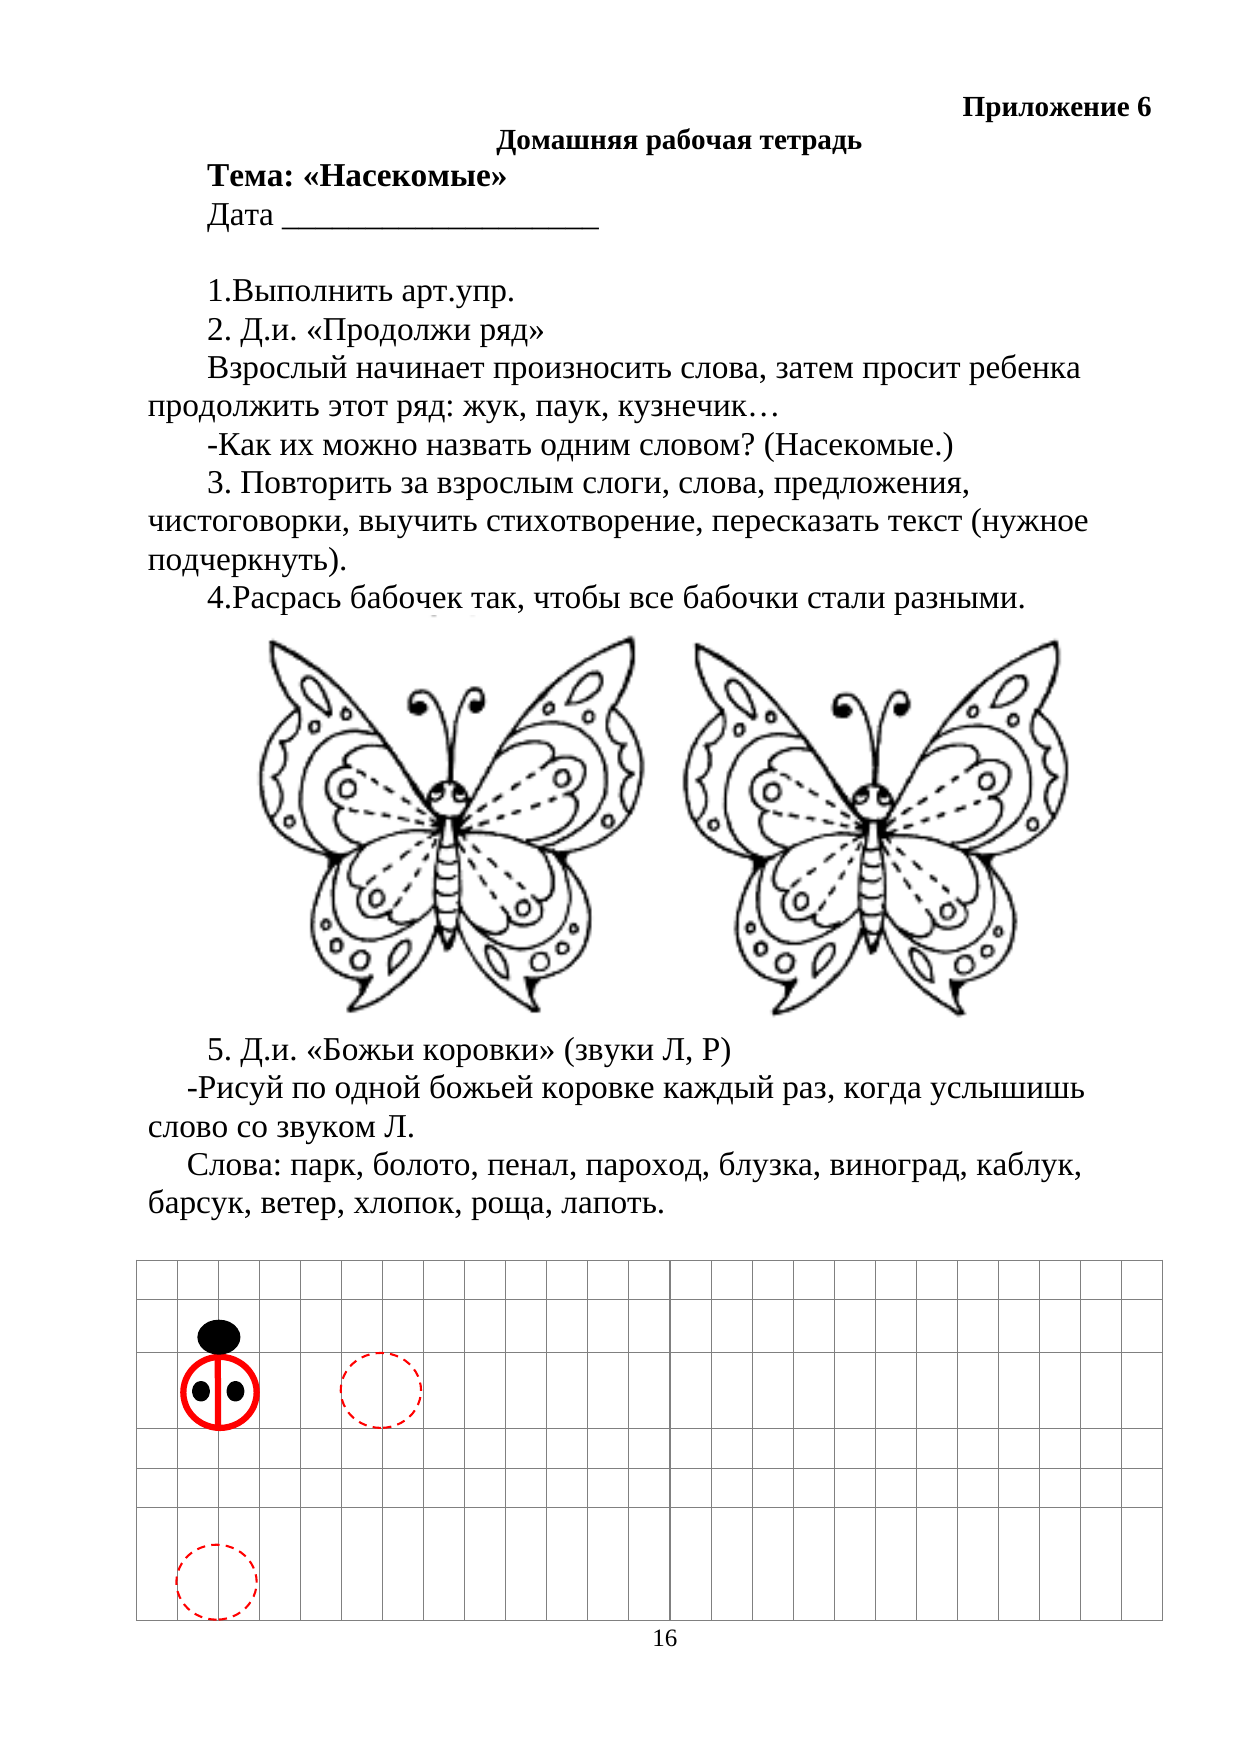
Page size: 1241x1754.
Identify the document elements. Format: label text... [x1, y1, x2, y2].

table_cell [506, 1353, 546, 1428]
table_cell [1122, 1508, 1162, 1620]
table_header [1122, 1261, 1162, 1299]
table_header [547, 1261, 587, 1299]
table_cell [1040, 1508, 1080, 1620]
table_cell [383, 1469, 423, 1507]
table_header [917, 1261, 957, 1299]
table_cell [301, 1429, 341, 1467]
table_cell [221, 1361, 253, 1424]
table_cell [342, 1508, 382, 1620]
table_cell [671, 1469, 711, 1507]
table_cell [1081, 1508, 1121, 1620]
table_cell [1081, 1353, 1121, 1428]
text Тема: «Насекомые» [148, 156, 1152, 194]
table_cell [876, 1469, 916, 1507]
table_cell [547, 1300, 587, 1352]
table_cell [917, 1508, 957, 1620]
table_cell [342, 1469, 382, 1507]
table_cell [999, 1429, 1039, 1467]
table_cell [999, 1300, 1039, 1352]
table_cell [506, 1429, 546, 1467]
table_cell [260, 1353, 300, 1428]
table_cell [342, 1429, 382, 1467]
table_header [342, 1261, 382, 1299]
table_cell [178, 1469, 218, 1507]
table_cell [506, 1508, 546, 1620]
table_cell [876, 1353, 916, 1428]
table_header [958, 1261, 998, 1299]
table_cell [712, 1429, 752, 1467]
table_cell [1081, 1300, 1121, 1352]
table_cell [506, 1469, 546, 1507]
table_cell [629, 1353, 669, 1428]
table_cell [794, 1469, 834, 1507]
table_cell [342, 1353, 382, 1428]
table_cell [753, 1353, 793, 1428]
table_cell [219, 1508, 259, 1620]
table_cell [753, 1469, 793, 1507]
table_cell [342, 1300, 382, 1352]
table_cell [1122, 1353, 1162, 1428]
table_cell [1122, 1469, 1162, 1507]
table_cell [917, 1469, 957, 1507]
text Слова: парк, болото, пенал, пароход, блузка, виноград, каблук, барсук, ветер, хлопок, роща, лапоть. [148, 1144, 1152, 1221]
table_cell [629, 1508, 669, 1620]
table_header [178, 1261, 218, 1299]
table_cell [958, 1300, 998, 1352]
table_header [712, 1261, 752, 1299]
table_cell [1040, 1353, 1080, 1428]
table_cell [465, 1300, 505, 1352]
table_cell [137, 1469, 177, 1507]
table_cell [383, 1353, 423, 1428]
text -Рисуй по одной божьей коровке каждый раз, когда услышишь слово со звуком Л. [148, 1068, 1152, 1144]
picture [241, 615, 1088, 1030]
table_cell [671, 1300, 711, 1352]
table_header [506, 1261, 546, 1299]
table_cell [917, 1429, 957, 1467]
table_header [835, 1261, 875, 1299]
table_cell [547, 1508, 587, 1620]
table_cell [137, 1300, 177, 1352]
table_header [301, 1261, 341, 1299]
table_cell [465, 1469, 505, 1507]
table_cell [835, 1429, 875, 1467]
table_cell [383, 1508, 423, 1620]
table_cell [219, 1429, 259, 1467]
table_header [137, 1261, 177, 1299]
table_header [876, 1261, 916, 1299]
table_cell [137, 1353, 177, 1428]
table_cell [301, 1469, 341, 1507]
table_header [794, 1261, 834, 1299]
table_cell [424, 1353, 464, 1428]
table_cell [794, 1429, 834, 1467]
table_cell [629, 1429, 669, 1467]
table_cell [383, 1429, 423, 1467]
table_cell [424, 1429, 464, 1467]
table_cell [547, 1469, 587, 1507]
table_header [219, 1261, 259, 1299]
table_cell [506, 1300, 546, 1352]
table_cell [629, 1300, 669, 1352]
table_cell [671, 1353, 711, 1428]
table_cell [999, 1353, 1039, 1428]
table_cell [917, 1353, 957, 1428]
table_cell [260, 1469, 300, 1507]
table_header [999, 1261, 1039, 1299]
table_cell [588, 1353, 628, 1428]
table_cell [178, 1429, 218, 1467]
table_cell [794, 1300, 834, 1352]
text 3. Повторить за взрослым слоги, слова, предложения, чистоговорки, выучить стихотворение, пересказать текст (нужное подчеркнуть). [148, 462, 1152, 577]
table_cell [835, 1508, 875, 1620]
text Взрослый начинает произносить слова, затем просит ребенка продолжить этот ряд: жук, паук, кузнечик… [148, 347, 1152, 424]
table_cell [1040, 1469, 1080, 1507]
text 2. Д.и. «Продолжи ряд» [148, 309, 1152, 347]
table_cell [187, 1361, 214, 1423]
table_cell [835, 1300, 875, 1352]
table_cell [753, 1300, 793, 1352]
table_cell [229, 1353, 259, 1381]
text -Как их можно назвать одним словом? (Насекомые.) [148, 424, 1152, 462]
table_cell [588, 1300, 628, 1352]
table_cell [178, 1508, 218, 1620]
table_cell [958, 1508, 998, 1620]
table_cell [712, 1469, 752, 1507]
text 1.Выполнить арт.упр. [148, 271, 1152, 309]
table_cell [999, 1508, 1039, 1620]
table_header [465, 1261, 505, 1299]
table_cell [383, 1300, 423, 1352]
table_cell [424, 1300, 464, 1352]
table_cell [260, 1300, 300, 1352]
table_cell [671, 1429, 711, 1467]
table_cell [1040, 1429, 1080, 1467]
table_cell [712, 1353, 752, 1428]
table_cell [917, 1300, 957, 1352]
table_cell [753, 1508, 793, 1620]
table_cell [238, 1404, 259, 1428]
table_cell [1081, 1469, 1121, 1507]
text Домашняя рабочая тетрадь [148, 122, 1152, 156]
table_cell [794, 1353, 834, 1428]
table_cell [137, 1508, 177, 1620]
table_cell [999, 1469, 1039, 1507]
table_cell [958, 1429, 998, 1467]
table_cell [588, 1429, 628, 1467]
table_cell [301, 1300, 341, 1352]
table_cell [876, 1429, 916, 1467]
table_header [424, 1261, 464, 1299]
table_cell [958, 1353, 998, 1428]
text Приложение 6 [148, 89, 1152, 122]
table_header [1040, 1261, 1080, 1299]
table_cell [876, 1300, 916, 1352]
table_cell [424, 1469, 464, 1507]
table_header [1081, 1261, 1121, 1299]
table_header [753, 1261, 793, 1299]
table_cell [588, 1508, 628, 1620]
table_cell [1081, 1429, 1121, 1467]
table_cell [712, 1300, 752, 1352]
table_cell [301, 1508, 341, 1620]
table_cell [301, 1353, 341, 1428]
table_cell [424, 1508, 464, 1620]
table_cell [712, 1508, 752, 1620]
table_cell [835, 1353, 875, 1428]
table_cell [794, 1508, 834, 1620]
table_cell [671, 1508, 711, 1620]
table_header [588, 1261, 628, 1299]
table_cell [1040, 1300, 1080, 1352]
table_cell [137, 1429, 177, 1467]
text 5. Д.и. «Божьи коровки» (звуки Л, Р) [148, 1029, 1152, 1068]
table_header [383, 1261, 423, 1299]
table_cell [1122, 1300, 1162, 1352]
table_header [671, 1261, 711, 1299]
table_header [260, 1261, 300, 1299]
table_cell [958, 1469, 998, 1507]
table_cell [178, 1300, 218, 1352]
table_cell [588, 1469, 628, 1507]
table_cell [465, 1508, 505, 1620]
table_cell [178, 1353, 210, 1428]
table_cell [219, 1469, 259, 1507]
table_cell [547, 1429, 587, 1467]
table_cell [547, 1353, 587, 1428]
text 4.Расрась бабочек так, чтобы все бабочки стали разными. [148, 577, 1152, 616]
table_cell [753, 1429, 793, 1467]
table_cell [876, 1508, 916, 1620]
table_cell [835, 1469, 875, 1507]
table_cell [465, 1429, 505, 1467]
table_cell [260, 1429, 300, 1467]
table_cell [465, 1353, 505, 1428]
table_header [629, 1261, 669, 1299]
table_cell [219, 1300, 259, 1352]
table_cell [260, 1508, 300, 1620]
table_cell [1122, 1429, 1162, 1467]
table_cell [629, 1469, 669, 1507]
text Дата ___________________ [148, 194, 1152, 232]
